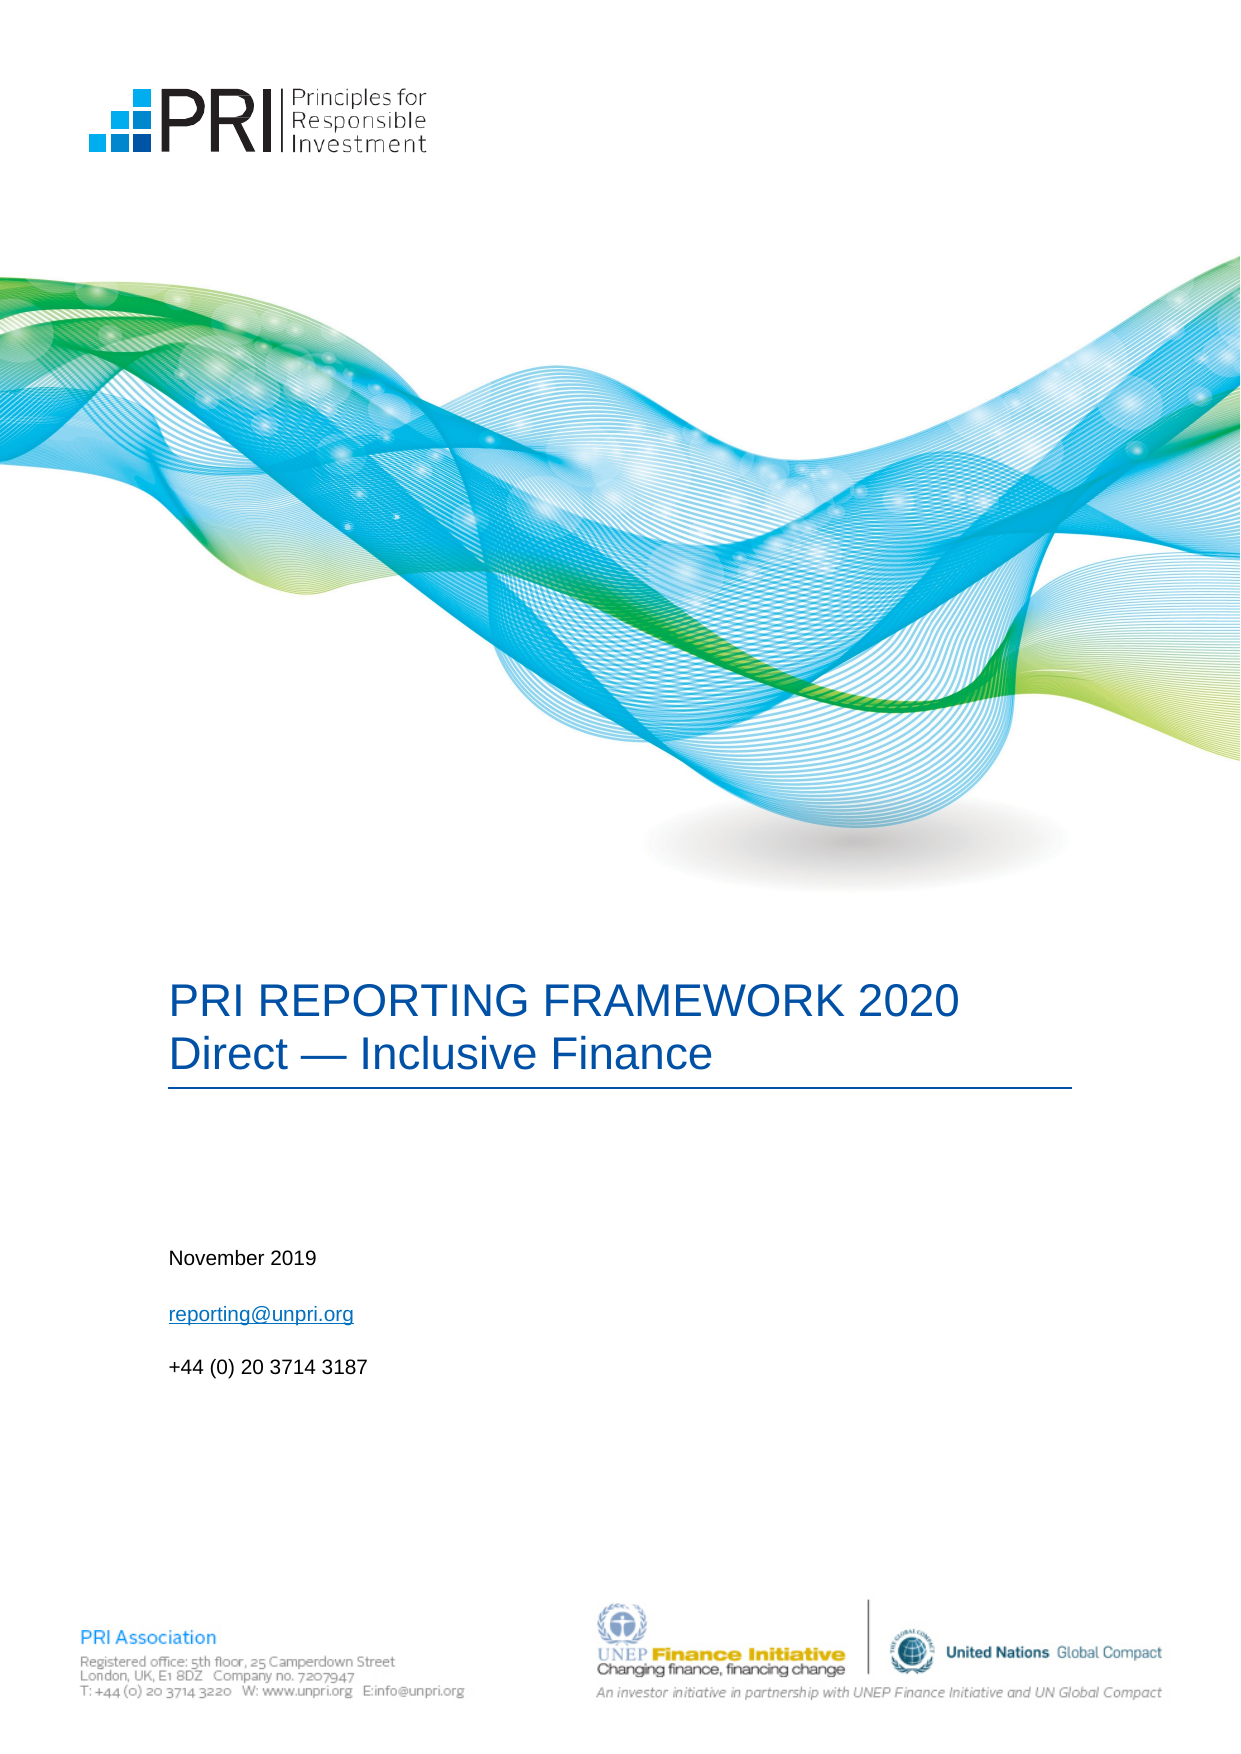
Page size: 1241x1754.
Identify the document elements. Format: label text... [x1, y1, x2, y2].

title PRI REPORTING FRAMEWORK 2020 [168, 973, 1072, 1026]
picture [16, 416, 31, 425]
text reporting@unpri.org [168, 1302, 1072, 1326]
title Direct — Inclusive Finance [168, 1026, 1072, 1087]
text +44 (0) 20 3714 3187 [168, 1358, 1072, 1378]
picture [0, 0, 1241, 1040]
text November 2019 [168, 1245, 1072, 1269]
picture [37, 414, 43, 421]
picture [585, 1582, 1239, 1728]
picture [0, 1605, 479, 1750]
